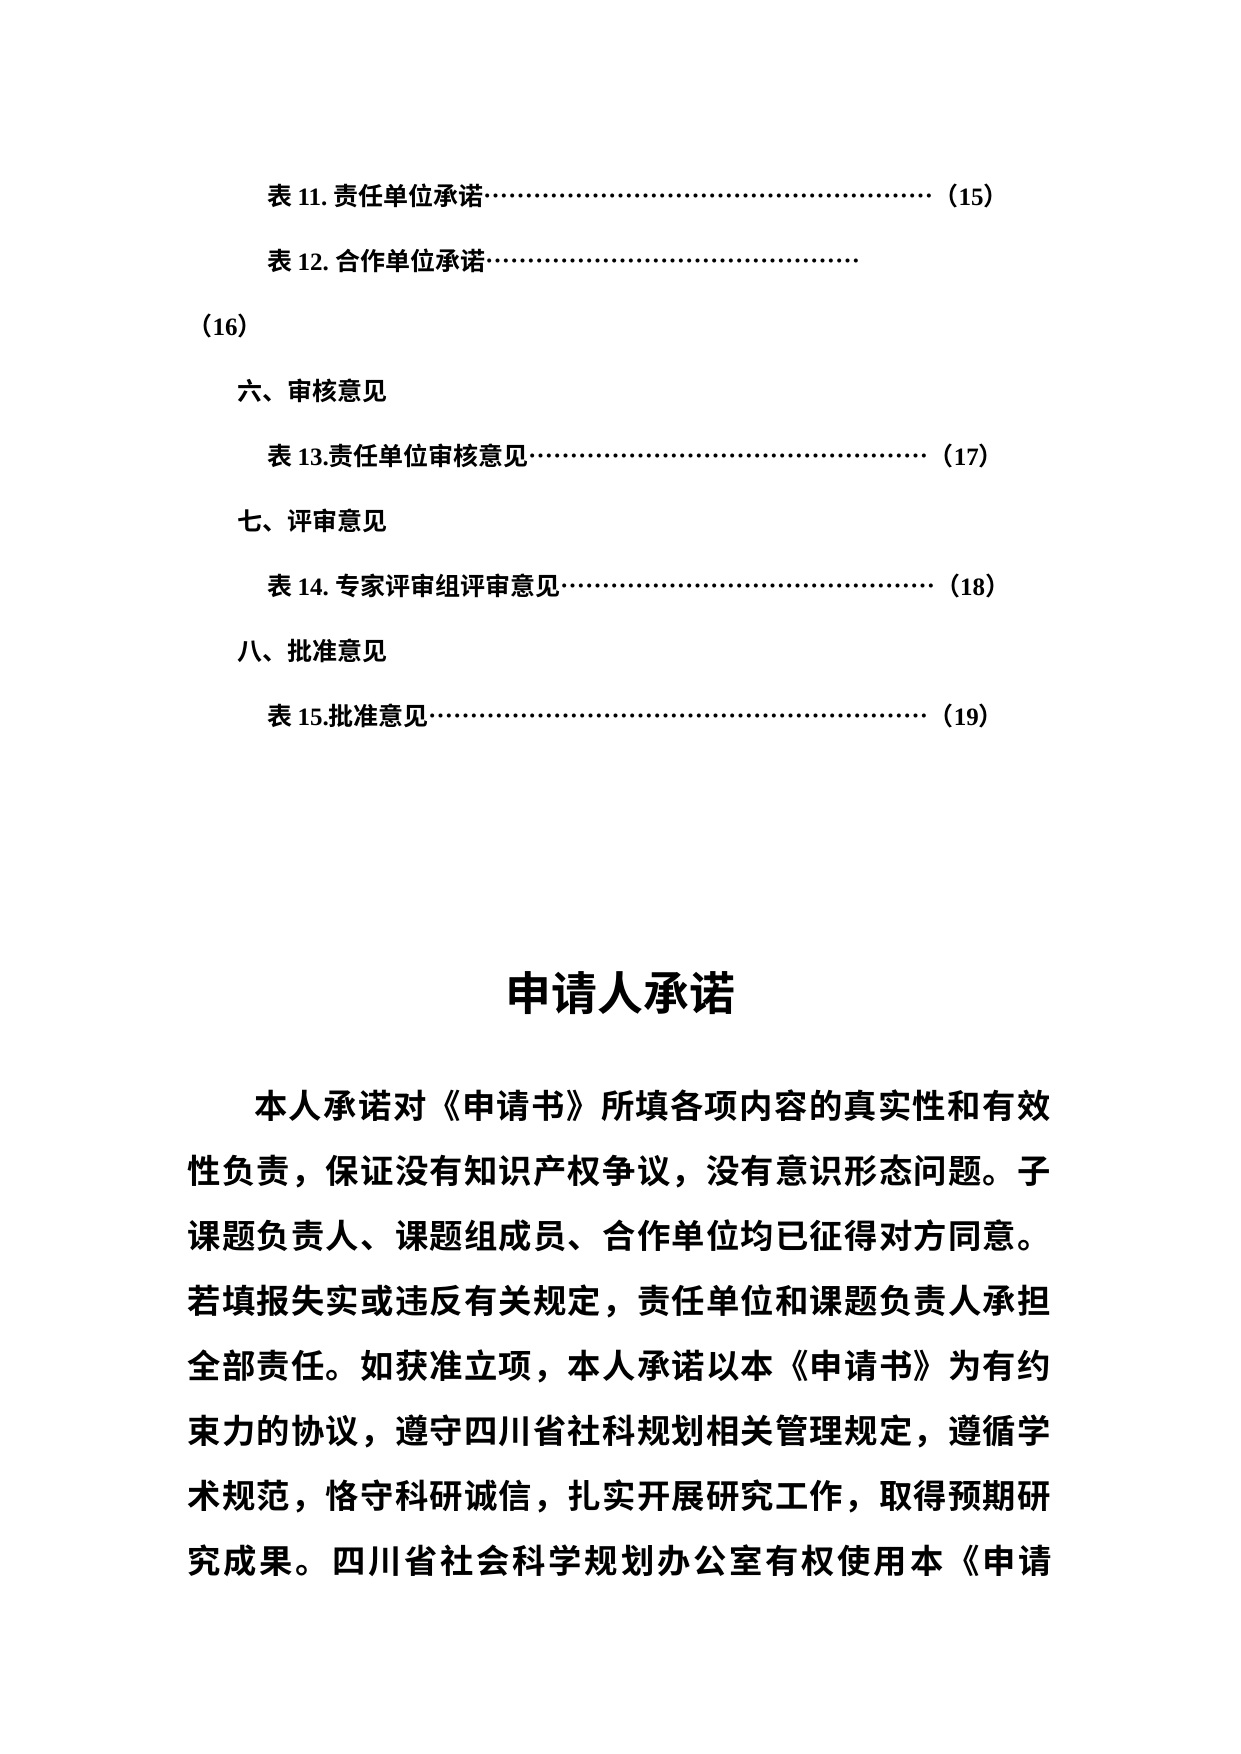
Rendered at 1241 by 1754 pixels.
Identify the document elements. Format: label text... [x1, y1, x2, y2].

text 七、评审意见 [187, 487, 1053, 552]
text 表11. 责任单位承诺………………………………………………（15） [187, 162, 1053, 227]
text 表13.责任单位审核意见…………………………………………（17） [187, 422, 1053, 487]
text 表12. 合作单位承诺………………………………………（16） [187, 227, 932, 357]
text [187, 1072, 1053, 1592]
text 八、批准意见 [187, 617, 932, 682]
text 表15.批准意见……………………………………………………（19） [187, 682, 1053, 747]
text 六、审核意见 [187, 357, 932, 422]
text 申请人承诺 [187, 942, 1053, 1039]
text 表14. 专家评审组评审意见………………………………………（18） [187, 552, 1053, 617]
